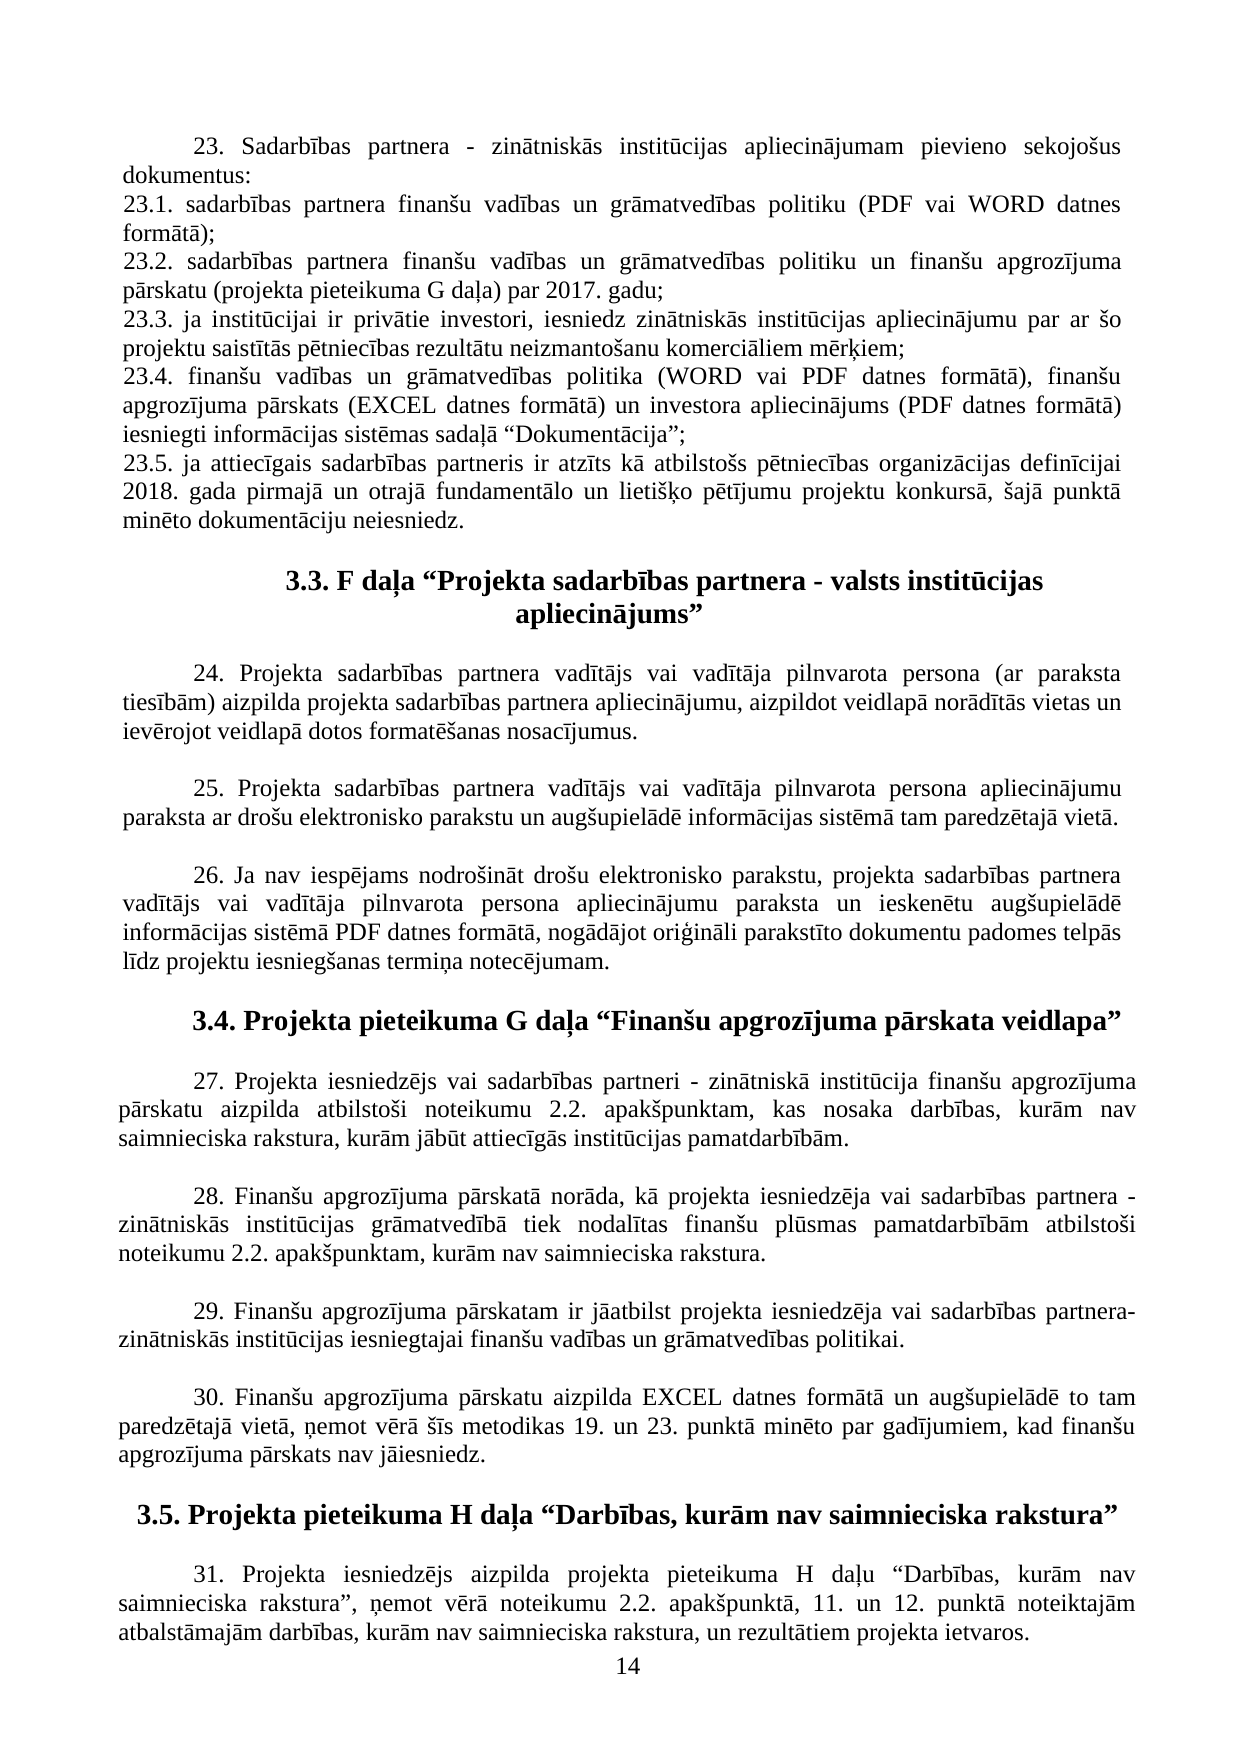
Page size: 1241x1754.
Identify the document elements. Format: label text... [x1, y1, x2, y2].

list 25. Projekta sadarbības partnera vadītājs vai vadītāja pilnvarota persona apliecinājumu paraksta ar drošu elektronisko parakstu un augšupielādē informācijas sistēmā tam paredzētajā vietā. [122, 773, 1122, 831]
list 23.4. finanšu vadības un grāmatvedības politika (WORD vai PDF datnes formātā), finanšu apgrozījuma pārskats (EXCEL datnes formātā) un investora apliecinājums (PDF datnes formātā) iesniegti informācijas sistēmas sadaļā “Dokumentācija”; [122, 361, 1122, 448]
subtitle 3.3. F daļa “Projekta sadarbības partnera - valsts institūcijas apliecinājums” [118, 563, 1137, 630]
text 29. Finanšu apgrozījuma pārskatam ir jāatbilst projekta iesniedzēja vai sadarbības partnera-zinātniskās institūcijas iesniegtajai finanšu vadības un grāmatvedības politikai. [118, 1296, 1137, 1353]
list 23.3. ja institūcijai ir privātie investori, iesniedz zinātniskās institūcijas apliecinājumu par ar šo projektu saistītās pētniecības rezultātu neizmantošanu komerciāliem mērķiem; [122, 304, 1122, 361]
list 23.5. ja attiecīgais sadarbības partneris ir atzīts kā atbilstošs pētniecības organizācijas definīcijai 2018. gada pirmajā un otrajā fundamentālo un lietišķo pētījumu projektu konkursā, šajā punktā minēto dokumentāciju neiesniedz. [122, 448, 1122, 534]
list 26. Ja nav iespējams nodrošināt drošu elektronisko parakstu, projekta sadarbības partnera vadītājs vai vadītāja pilnvarota persona apliecinājumu paraksta un ieskenētu augšupielādē informācijas sistēmā PDF datnes formātā, nogādājot oriģināli parakstīto dokumentu padomes telpās līdz projektu iesniegšanas termiņa notecējumam. [122, 860, 1122, 975]
subtitle 3.4. Projekta pieteikuma G daļa “Finanšu apgrozījuma pārskata veidlapa” [118, 1003, 1137, 1037]
list 23. Sadarbības partnera - zinātniskās institūcijas apliecinājumam pievieno sekojošus dokumentus: [122, 131, 1122, 189]
subtitle 3.5. Projekta pieteikuma H daļa “Darbības, kurām nav saimnieciska rakstura” [118, 1497, 1137, 1531]
list 23.2. sadarbības partnera finanšu vadības un grāmatvedības politiku un finanšu apgrozījuma pārskatu (projekta pieteikuma G daļa) par 2017. gadu; [122, 246, 1122, 304]
text 31. Projekta iesniedzējs aizpilda projekta pieteikuma H daļu “Darbības, kurām nav saimnieciska rakstura”, ņemot vērā noteikumu 2.2. apakšpunktā, 11. un 12. punktā noteiktajām atbalstāmajām darbības, kurām nav saimnieciska rakstura, un rezultātiem projekta ietvaros. [118, 1559, 1137, 1646]
list 23.1. sadarbības partnera finanšu vadības un grāmatvedības politiku (PDF vai WORD datnes formātā); [122, 189, 1122, 246]
text 30. Finanšu apgrozījuma pārskatu aizpilda EXCEL datnes formātā un augšupielādē to tam paredzētajā vietā, ņemot vērā šīs metodikas 19. un 23. punktā minēto par gadījumiem, kad finanšu apgrozījuma pārskats nav jāiesniedz. [118, 1382, 1137, 1468]
text 28. Finanšu apgrozījuma pārskatā norāda, kā projekta iesniedzēja vai sadarbības partnera -zinātniskās institūcijas grāmatvedībā tiek nodalītas finanšu plūsmas pamatdarbībām atbilstoši noteikumu 2.2. apakšpunktam, kurām nav saimnieciska rakstura. [118, 1181, 1137, 1267]
list 24. Projekta sadarbības partnera vadītājs vai vadītāja pilnvarota persona (ar paraksta tiesībām) aizpilda projekta sadarbības partnera apliecinājumu, aizpildot veidlapā norādītās vietas un ievērojot veidlapā dotos formatēšanas nosacījumus. [122, 658, 1122, 745]
text 27. Projekta iesniedzējs vai sadarbības partneri - zinātniskā institūcija finanšu apgrozījuma pārskatu aizpilda atbilstoši noteikumu 2.2. apakšpunktam, kas nosaka darbības, kurām nav saimnieciska rakstura, kurām jābūt attiecīgās institūcijas pamatdarbībām. [118, 1066, 1137, 1152]
